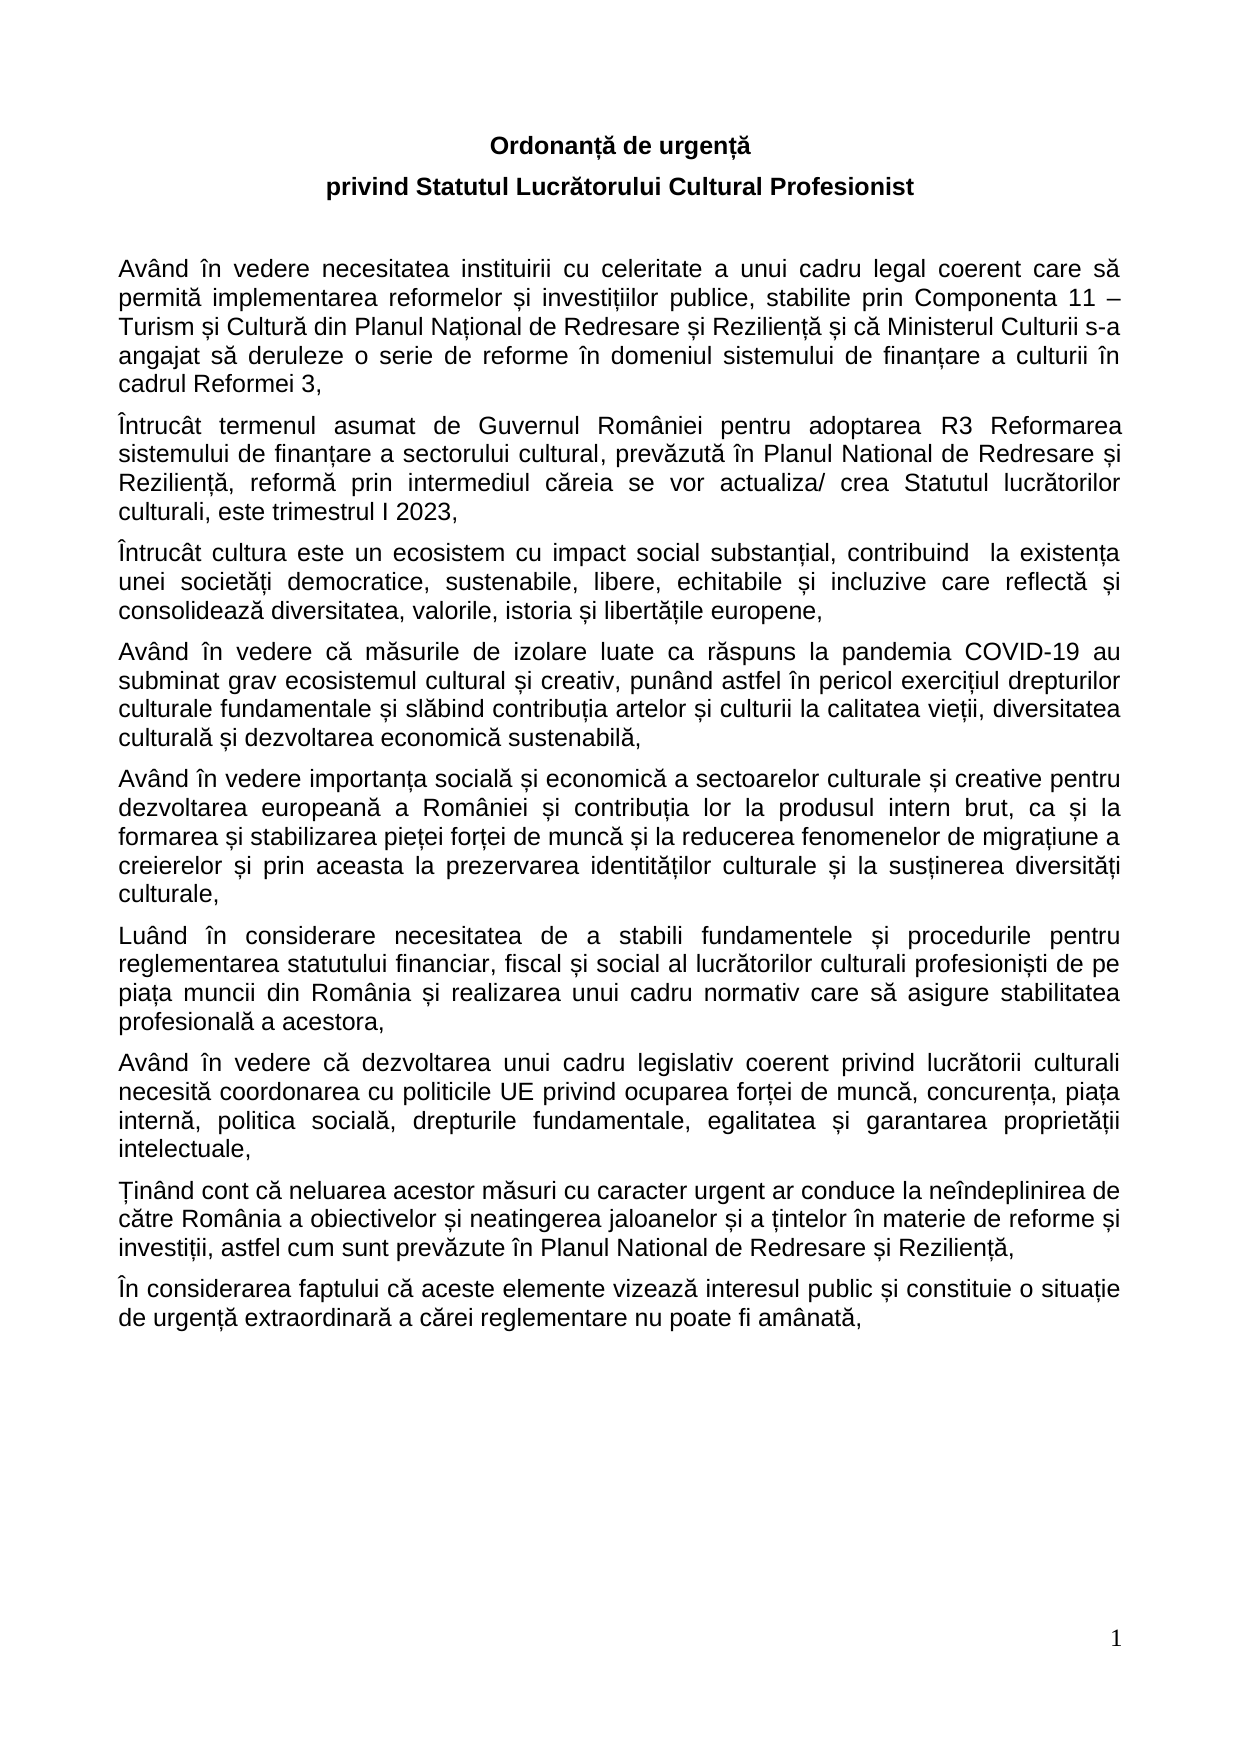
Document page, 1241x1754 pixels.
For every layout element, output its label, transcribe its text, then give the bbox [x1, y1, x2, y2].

text Având în vedere că măsurile de izolare luate ca răspuns la pandemia COVID-19 au subminat grav ecosistemul cultural și creativ, punând astfel în pericol exercițiul drepturilor culturale fundamentale și slăbind contribuția artelor și culturii la calitatea vieții, diversitatea culturală și dezvoltarea economică sustenabilă, [118, 637, 1122, 752]
text Luând în considerare necesitatea de a stabili fundamentele și procedurile pentru reglementarea statutului financiar, fiscal și social al lucrătorilor culturali profesioniști de pe piața muncii din România și realizarea unui cadru normativ care să asigure stabilitatea profesională a acestora, [118, 921, 1122, 1036]
text Ținând cont că neluarea acestor măsuri cu caracter urgent ar conduce la neîndeplinirea de către România a obiectivelor și neatingerea jaloanelor și a țintelor în materie de reforme și investiții, astfel cum sunt prevăzute în Planul National de Redresare și Reziliență, [118, 1176, 1122, 1262]
text Având în vedere importanța socială și economică a sectoarelor culturale și creative pentru dezvoltarea europeană a României și contribuția lor la produsul intern brut, ca și la formarea și stabilizarea pieței forței de muncă și la reducerea fenomenelor de migrațiune a creierelor și prin aceasta la prezervarea identităților culturale și la susținerea diversități culturale, [118, 764, 1122, 908]
text Ordonanță de urgență [118, 131, 1122, 159]
text Având în vedere că dezvoltarea unui cadru legislativ coerent privind lucrătorii culturali necesită coordonarea cu politicile UE privind ocuparea forței de muncă, concurența, piața internă, politica socială, drepturile fundamentale, egalitatea și garantarea proprietății intelectuale, [118, 1048, 1122, 1163]
text Întrucât cultura este un ecosistem cu impact social substanțial, contribuind la existența unei societăți democratice, sustenabile, libere, echitabile și incluzive care reflectă și consolidează diversitatea, valorile, istoria și libertățile europene, [118, 538, 1122, 624]
text Întrucât termenul asumat de Guvernul României pentru adoptarea R3 Reformarea sistemului de finanțare a sectorului cultural, prevăzută în Planul National de Redresare și Reziliență, reformă prin intermediul căreia se vor actualiza/ crea Statutul lucrătorilor culturali, este trimestrul I 2023, [118, 411, 1122, 526]
text privind Statutul Lucrătorului Cultural Profesionist [118, 172, 1122, 201]
text În considerarea faptului că aceste elemente vizează interesul public și constituie o situație de urgență extraordinară a cărei reglementare nu poate fi amânată, [118, 1274, 1122, 1332]
text Având în vedere necesitatea instituirii cu celeritate a unui cadru legal coerent care să permită implementarea reformelor și investițiilor publice, stabilite prin Componenta 11 – Turism și Cultură din Planul Național de Redresare și Reziliență și că Ministerul Culturii s-a angajat să deruleze o serie de reforme în domeniul sistemului de finanțare a culturii în cadrul Reformei 3, [118, 254, 1122, 398]
